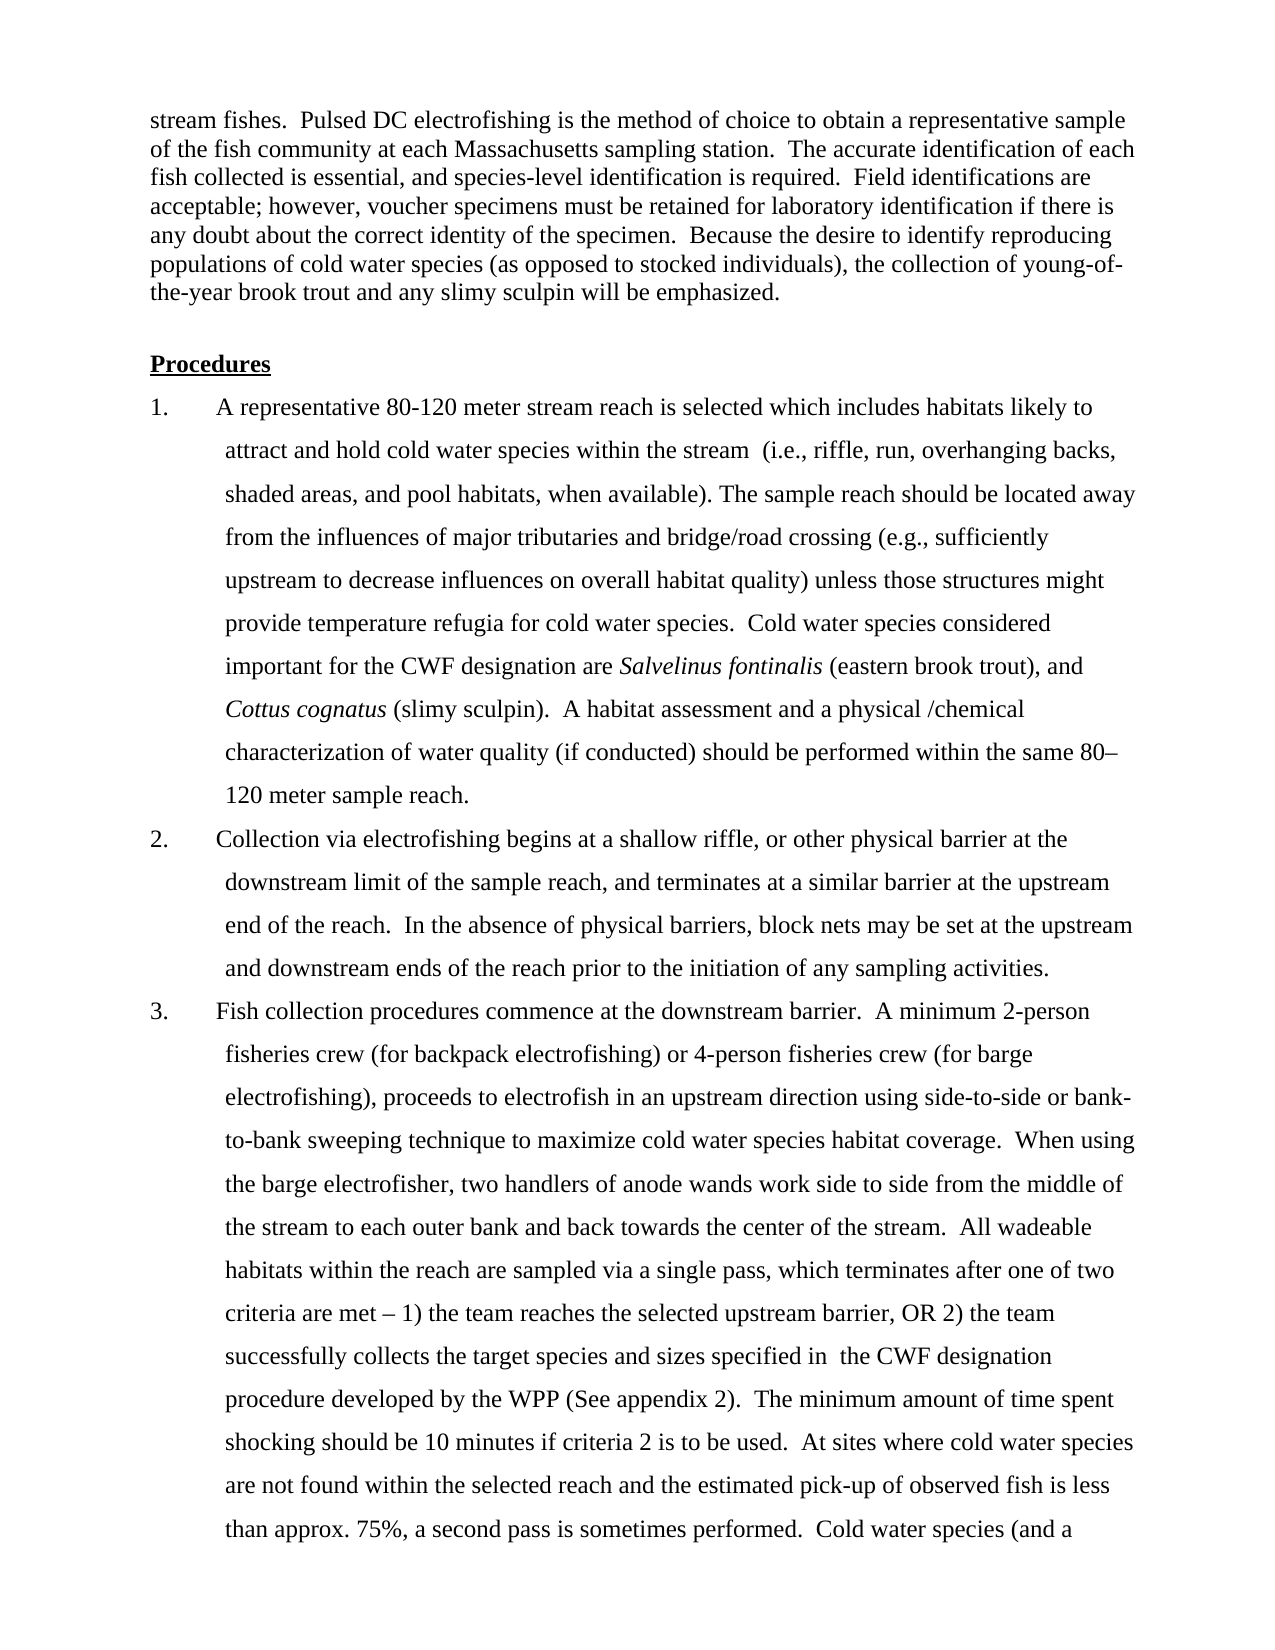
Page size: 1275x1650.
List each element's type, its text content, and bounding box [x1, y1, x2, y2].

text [150, 105, 1144, 306]
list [150, 996, 1144, 1542]
subtitle Procedures [150, 349, 1144, 378]
list Collection via electrofishing begins at a shallow riffle, or other physical barrier at the downstream limit of the sample reach, and terminates at a similar barrier at the upstream end of the reach. In the absence of physical barriers, block nets may be set at the upstream and downstream ends of the reach prior to the initiation of any sampling activities. [150, 824, 1144, 982]
list A representative 80-120 meter stream reach is selected which includes habitats likely to attract and hold cold water species within the stream (i.e., riffle, run, overhanging backs, shaded areas, and pool habitats, when available). The sample reach should be located away from the influences of major tributaries and bridge/road crossing (e.g., sufficiently upstream to decrease influences on overall habitat quality) unless those structures might provide temperature refugia for cold water species. Cold water species considered important for the CWF designation are Salvelinus fontinalis (eastern brook trout), and Cottus cognatus (slimy sculpin). A habitat assessment and a physical /chemical characterization of water quality (if conducted) should be performed within the same 80–120 meter sample reach. [150, 392, 1144, 809]
